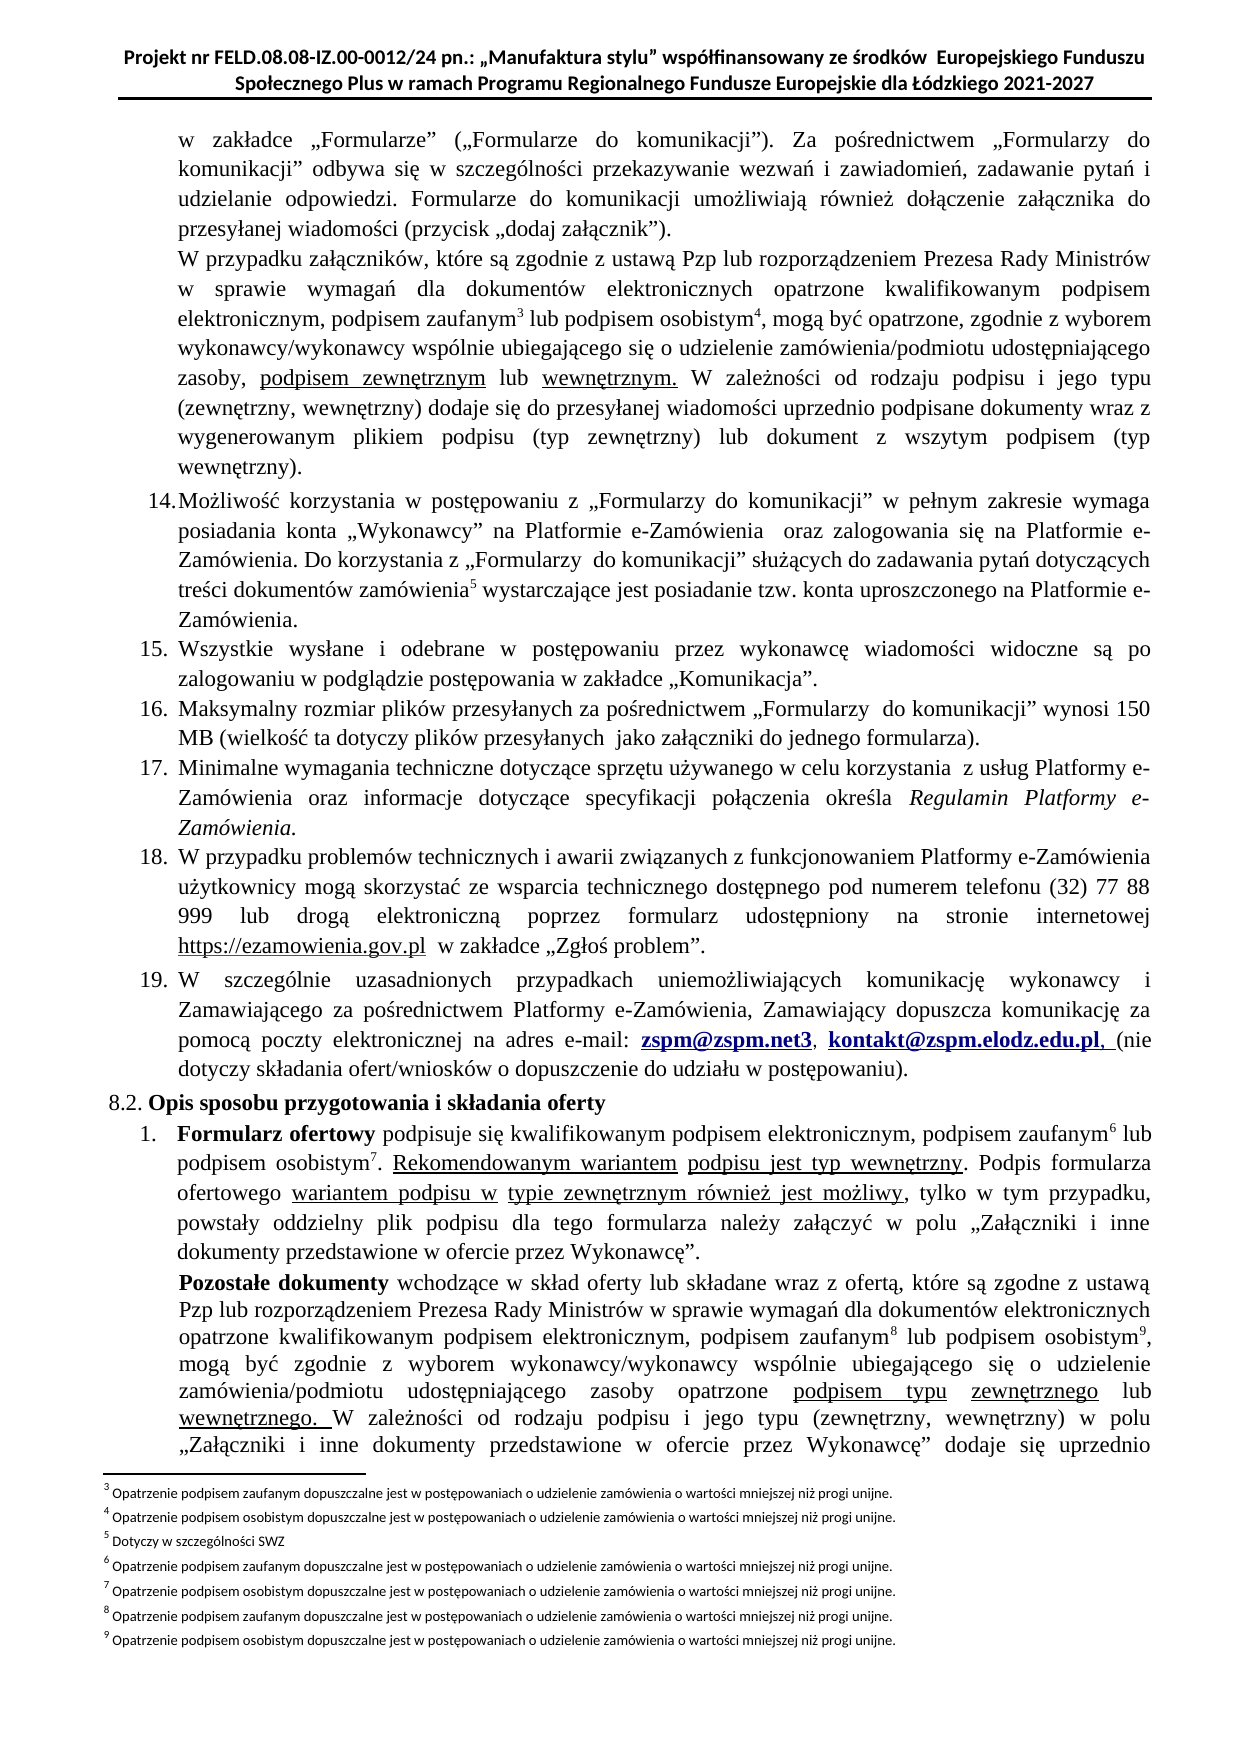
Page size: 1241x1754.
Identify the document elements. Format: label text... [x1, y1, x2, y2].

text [178, 1269, 1152, 1458]
list Wszystkie wysłane i odebrane w postępowaniu przez wykonawcę wiadomości widoczne są po zalogowaniu w podglądzie postępowania w zakładce „Komunikacja”. [139, 635, 1152, 691]
list Minimalne wymagania techniczne dotyczące sprzętu używanego w celu korzystania z usług Platformy e-Zamówienia oraz informacje dotyczące specyfikacji połączenia określa Regulamin Platformy e-Zamówienia. [139, 754, 1152, 840]
list W szczególnie uzasadnionych przypadkach uniemożliwiających komunikację wykonawcy i Zamawiającego za pośrednictwem Platformy e-Zamówienia, Zamawiający dopuszcza komunikację za pomocą poczty elektronicznej na adres e-mail: zspm@zspm.net3, , (nie dotyczy składania ofert/wniosków o dopuszczenie do udziału w postępowaniu). [139, 966, 1152, 1082]
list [139, 126, 1152, 241]
list W przypadku problemów technicznych i awarii związanych z funkcjonowaniem Platformy e-Zamówienia użytkownicy mogą skorzystać ze wsparcia technicznego dostępnego pod numerem telefonu (32) 77 88 999 lub drogą elektroniczną poprzez formularz udostępniony na stronie internetowej https://ezamowienia.gov.pl w zakładce „Zgłoś problem”. [139, 843, 1152, 959]
list Formularz ofertowy podpisuje się kwalifikowanym podpisem elektronicznym, podpisem zaufanym lub podpisem osobistym. Rekomendowanym wariantem podpisu jest typ wewnętrzny. Podpis formularza ofertowego wariantem podpisu w typie zewnętrznym również jest możliwy, tylko w tym przypadku, powstały oddzielny plik podpisu dla tego formularza należy załączyć w polu „Załączniki i inne dokumenty przedstawione w ofercie przez Wykonawcę”. [139, 1120, 1152, 1265]
text W przypadku załączników, które są zgodnie z ustawą Pzp lub rozporządzeniem Prezesa Rady Ministrów w sprawie wymagań dla dokumentów elektronicznych opatrzone kwalifikowanym podpisem elektronicznym, podpisem zaufanym lub podpisem osobistym, mogą być opatrzone, zgodnie z wyborem wykonawcy/wykonawcy wspólnie ubiegającego się o udzielenie zamówienia/podmiotu udostępniającego zasoby, podpisem zewnętrznym lub wewnętrznym. W zależności od rodzaju podpisu i jego typu (zewnętrzny, wewnętrzny) dodaje się do przesyłanej wiadomości uprzednio podpisane dokumenty wraz z wygenerowanym plikiem podpisu (typ zewnętrzny) lub dokument z wszytym podpisem (typ wewnętrzny). [177, 245, 1152, 479]
list Maksymalny rozmiar plików przesyłanych za pośrednictwem „Formularzy do komunikacji” wynosi 150 MB (wielkość ta dotyczy plików przesyłanych jako załączniki do jednego formularza). [139, 695, 1152, 751]
list Opis sposobu przygotowania i składania oferty [108, 1089, 1130, 1116]
list Możliwość korzystania w postępowaniu z „Formularzy do komunikacji” w pełnym zakresie wymaga posiadania konta „Wykonawcy” na Platformie e-Zamówienia oraz zalogowania się na Platformie e-Zamówienia. Do korzystania z „Formularzy do komunikacji” służących do zadawania pytań dotyczących treści dokumentów zamówienia wystarczające jest posiadanie tzw. konta uproszczonego na Platformie e-Zamówienia. [148, 487, 1152, 632]
